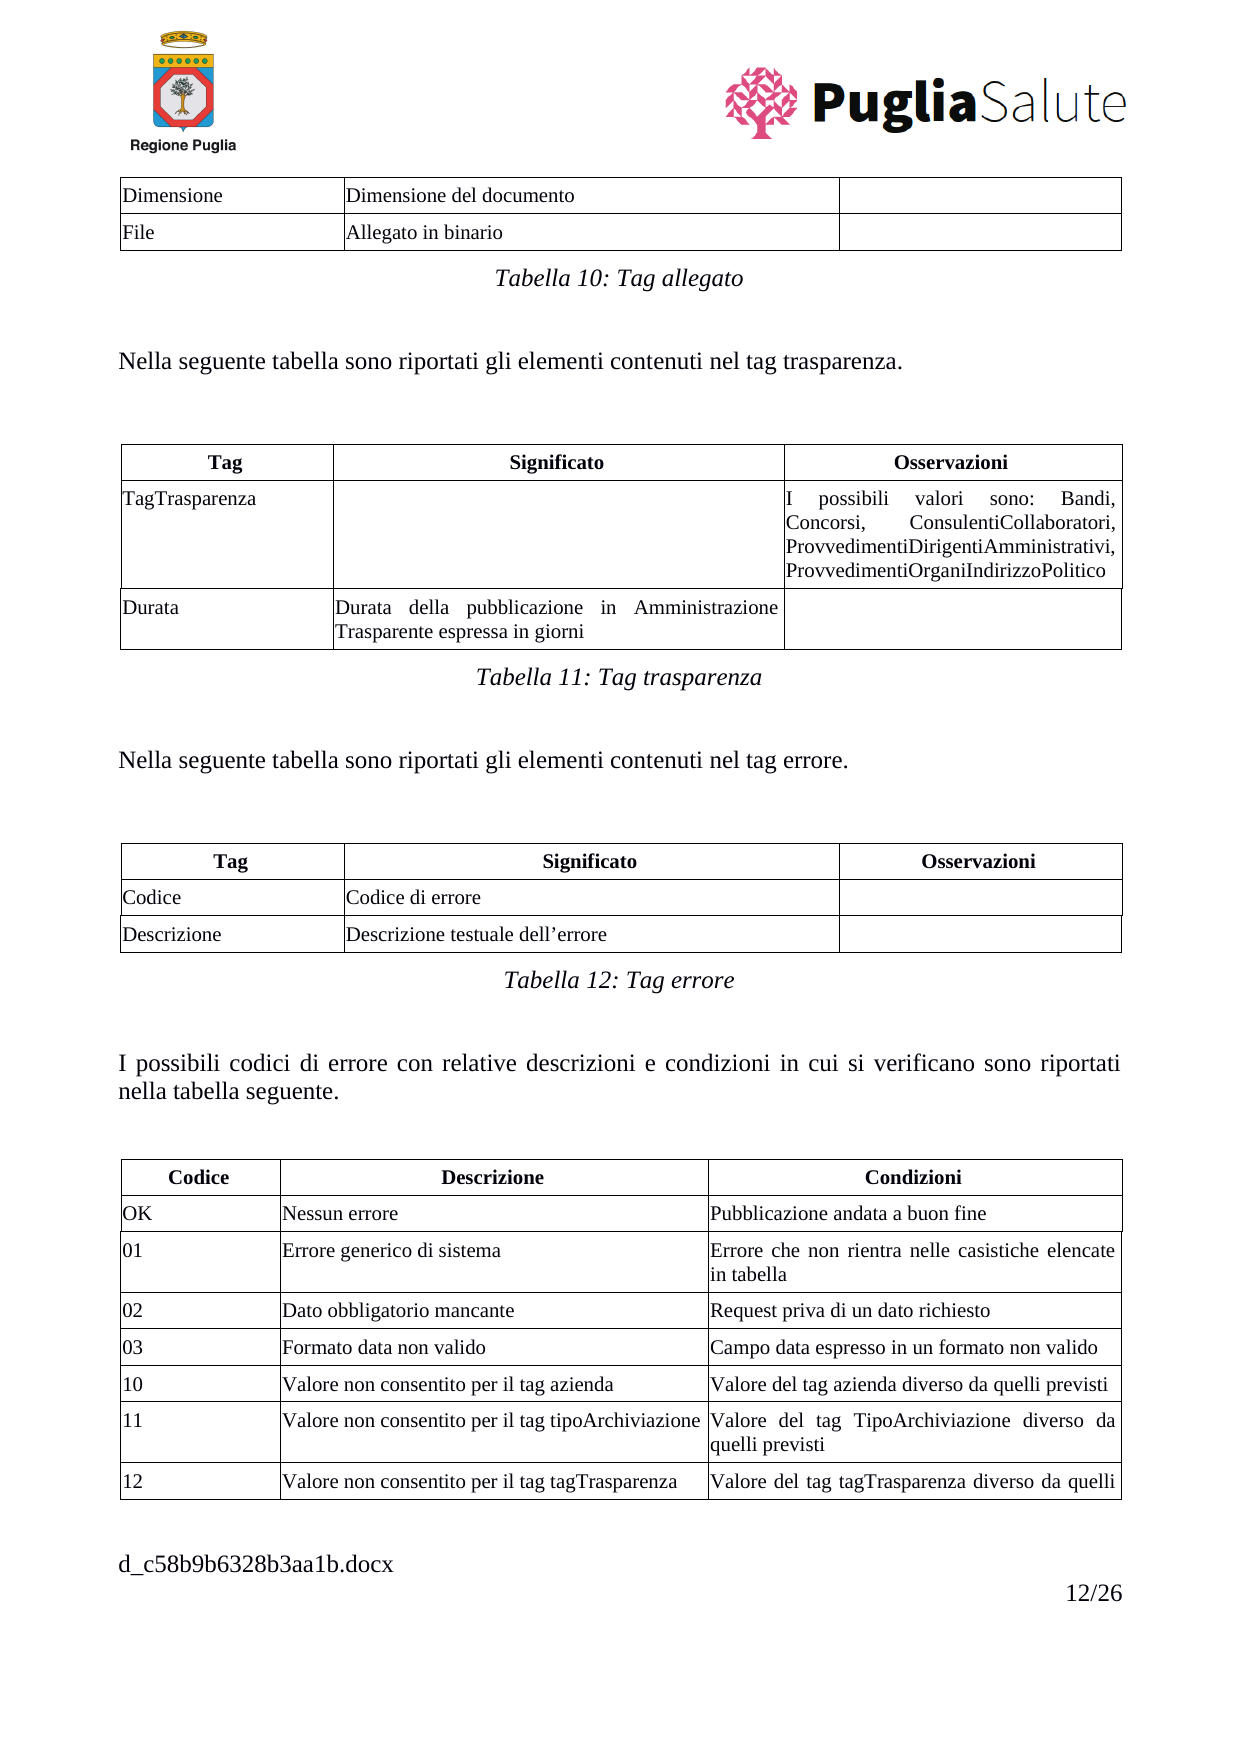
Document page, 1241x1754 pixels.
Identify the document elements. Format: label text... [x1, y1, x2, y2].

table_cell Valore non consentito per il tag azienda [281, 1366, 708, 1401]
table_cell [785, 589, 1121, 649]
table_cell Durata della pubblicazione in Amministrazione Trasparente espressa in giorni [334, 589, 784, 649]
table_cell [840, 178, 1121, 213]
table_cell Valore non consentito per il tag tagTrasparenza [281, 1463, 708, 1498]
table_cell Allegato in binario [345, 214, 839, 250]
picture [718, 64, 1132, 139]
table_cell Campo data espresso in un formato non valido [709, 1329, 1121, 1365]
table_cell 11 [121, 1402, 280, 1462]
table_header Tag [122, 445, 333, 480]
table_cell Codice [122, 880, 344, 915]
table_cell 12 [121, 1463, 280, 1498]
table_cell I possibili valori sono: Bandi, Concorsi, ConsulentiCollaboratori, ProvvedimentiDirigentiAmministrativi, ProvvedimentiOrganiIndirizzoPolitico [785, 481, 1122, 588]
table_cell Valore non consentito per il tag tipoArchiviazione [281, 1402, 708, 1462]
table_cell Dato obbligatorio mancante [281, 1293, 708, 1328]
table_header Codice [122, 1160, 280, 1195]
table_cell Request priva di un dato richiesto [709, 1293, 1121, 1328]
table_cell Errore che non rientra nelle casistiche elencate in tabella [709, 1232, 1121, 1292]
table_cell OK [122, 1196, 280, 1231]
table_cell Formato data non valido [281, 1329, 708, 1365]
table_header Osservazioni [840, 844, 1122, 879]
table_cell 01 [121, 1232, 280, 1292]
table_cell Dimensione [121, 178, 344, 213]
text I possibili codici di errore con relative descrizioni e condizioni in cui si verificano sono riportati nella tabella seguente. [118, 1048, 1122, 1105]
text Tabella 12: Tag errore [118, 965, 1122, 994]
table_cell Valore del tag tagTrasparenza diverso da quelli previsti [709, 1463, 1121, 1498]
table_cell [334, 481, 784, 588]
table_cell Pubblicazione andata a buon fine [709, 1196, 1122, 1231]
table_cell Descrizione [121, 916, 344, 952]
table_header Significato [334, 445, 784, 480]
table_cell Dimensione del documento [345, 178, 839, 213]
table_cell [840, 214, 1121, 250]
table_cell Descrizione testuale dell’errore [345, 916, 839, 952]
table_cell 10 [121, 1366, 280, 1401]
table_cell Codice di errore [345, 880, 839, 915]
table_cell Durata [121, 589, 333, 649]
text Tabella 10: Tag allegato [118, 263, 1122, 292]
table_header Descrizione [281, 1160, 708, 1195]
table_cell [840, 880, 1122, 915]
table_cell 02 [121, 1293, 280, 1328]
picture [118, 26, 250, 158]
text Nella seguente tabella sono riportati gli elementi contenuti nel tag trasparenza. [118, 346, 1122, 374]
table_header Condizioni [709, 1160, 1122, 1195]
table_header Tag [122, 844, 344, 879]
table_header Significato [345, 844, 839, 879]
table_cell File [121, 214, 344, 250]
table_cell Valore del tag azienda diverso da quelli previsti [709, 1366, 1121, 1401]
table_cell TagTrasparenza [122, 481, 333, 588]
table_cell [840, 916, 1121, 952]
table_cell Valore del tag TipoArchiviazione diverso da quelli previsti [709, 1402, 1121, 1462]
table_cell Nessun errore [281, 1196, 708, 1231]
text Tabella 11: Tag trasparenza [118, 662, 1122, 691]
table_cell Errore generico di sistema [281, 1232, 708, 1292]
text Nella seguente tabella sono riportati gli elementi contenuti nel tag errore. [118, 745, 1122, 773]
table_cell 03 [121, 1329, 280, 1365]
table_header Osservazioni [785, 445, 1122, 480]
